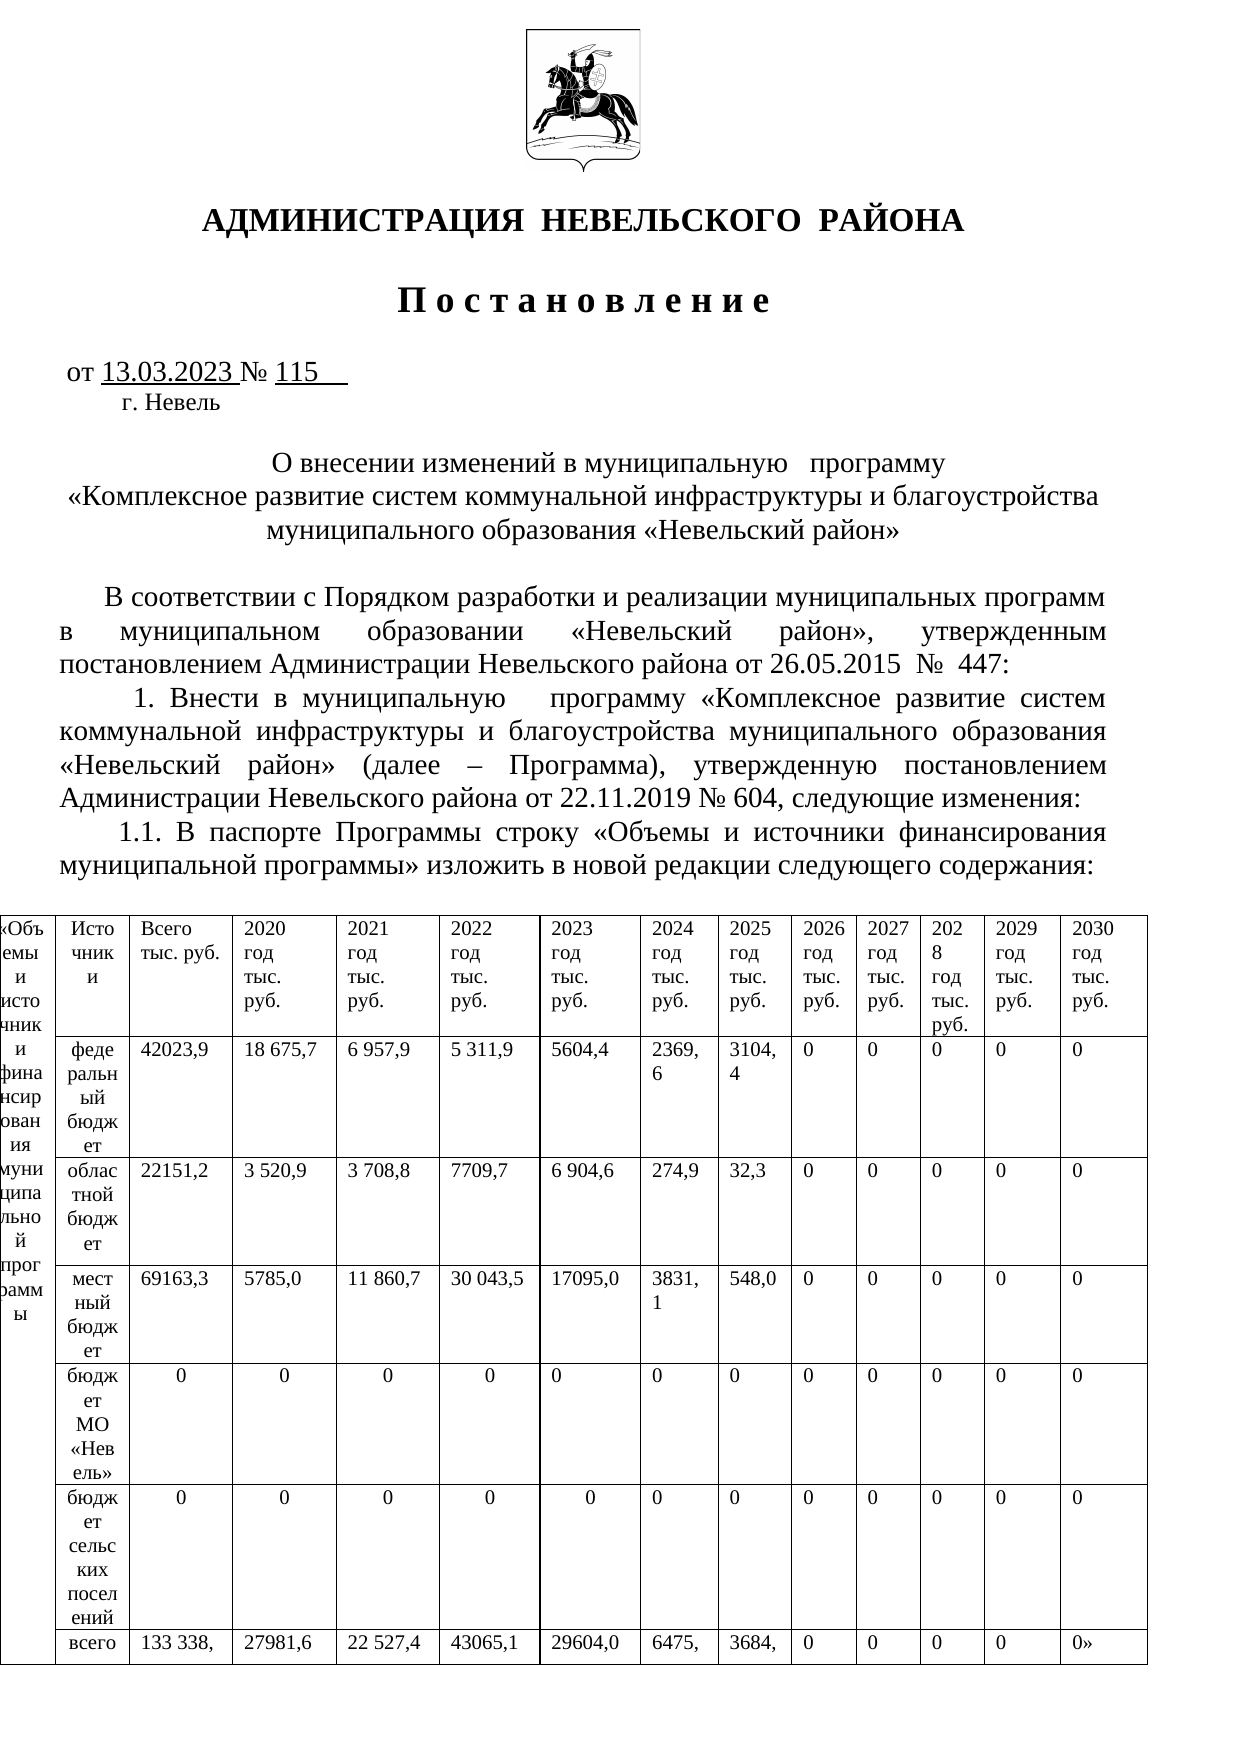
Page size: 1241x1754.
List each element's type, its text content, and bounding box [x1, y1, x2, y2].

table_cell бюджет МО «Невель» [56, 1364, 129, 1484]
table_cell 5604,4 [541, 1037, 640, 1157]
table_cell 22 527,4 [337, 1630, 439, 1664]
table_cell 0 [1061, 1364, 1147, 1484]
table_cell 0 [985, 1158, 1060, 1265]
table_cell областной бюджет [56, 1158, 129, 1265]
text О внесении изменений в муниципальную программу [0, 445, 1107, 478]
table_header 2023 год тыс. руб. [541, 916, 640, 1036]
text «Комплексное развитие систем коммунальной инфраструктуры и благоустройства муниципального образования «Невельский район» [59, 478, 1107, 546]
table_cell 18 675,7 [233, 1037, 336, 1157]
table_cell 0 [792, 1364, 856, 1484]
table_cell 0» [1061, 1630, 1147, 1664]
table_cell 69163,3 [130, 1266, 232, 1362]
table_header 2028 год тыс. руб. [921, 916, 984, 1036]
table_cell 29604,0 [541, 1630, 640, 1664]
table_cell 274,9 [641, 1158, 718, 1265]
text г. Невель [59, 387, 1107, 416]
table_header 2029 год тыс. руб. [985, 916, 1060, 1036]
picture [526, 29, 641, 172]
table_cell 17095,0 [541, 1266, 640, 1362]
table_cell 0 [233, 1364, 336, 1484]
table_cell 43065,1 [440, 1630, 539, 1664]
table_cell 32,3 [719, 1158, 791, 1265]
table_cell 0 [792, 1266, 856, 1362]
table_cell 0 [921, 1630, 984, 1664]
table_cell 3 520,9 [233, 1158, 336, 1265]
table_cell 5785,0 [233, 1266, 336, 1362]
table_cell 11 860,7 [337, 1266, 439, 1362]
table_header 2024 год тыс. руб. [641, 916, 718, 1036]
table_cell 0 [792, 1485, 856, 1629]
table_cell 3684,7 [719, 1630, 791, 1664]
table_cell 0 [233, 1485, 336, 1629]
table_cell 27981,6 [233, 1630, 336, 1664]
table_header 2027 год тыс. руб. [857, 916, 920, 1036]
table_cell 133 338,4 [130, 1630, 232, 1664]
text 1. Внести в муниципальную программу «Комплексное развитие систем коммунальной инфраструктуры и благоустройства муниципального образования «Невельский район» (далее – Программа), утвержденную постановлением Администрации Невельского района от 22.11.2019 № 604, следующие изменения: [59, 680, 1107, 814]
table_cell 0 [921, 1266, 984, 1362]
table_cell 0 [985, 1630, 1060, 1664]
table_cell 0 [921, 1158, 984, 1265]
table_cell 0 [921, 1037, 984, 1157]
table_cell 0 [440, 1364, 539, 1484]
table_cell 0 [985, 1266, 1060, 1362]
table_cell всего по источникам [56, 1630, 129, 1664]
table_header 2020 год тыс. руб. [233, 916, 336, 1036]
table_cell 0 [792, 1158, 856, 1265]
table_cell 0 [985, 1364, 1060, 1484]
table_cell 0 [130, 1485, 232, 1629]
table_cell 0 [985, 1485, 1060, 1629]
table_cell 0 [985, 1037, 1060, 1157]
table_cell 2369,6 [641, 1037, 718, 1157]
table_cell 0 [719, 1485, 791, 1629]
table_cell 6 957,9 [337, 1037, 439, 1157]
table_cell 0 [792, 1037, 856, 1157]
table_cell 3104,4 [719, 1037, 791, 1157]
table_cell 22151,2 [130, 1158, 232, 1265]
table_cell 0 [857, 1485, 920, 1629]
table_cell бюджет сельских поселений [56, 1485, 129, 1629]
table_cell 7709,7 [440, 1158, 539, 1265]
table_cell 0 [130, 1364, 232, 1484]
table_header 2021 год тыс. руб. [337, 916, 439, 1036]
table_header Источники [56, 916, 129, 1036]
table_cell 3 708,8 [337, 1158, 439, 1265]
subtitle П о с т а н о в л е н и е [59, 277, 1107, 320]
table_cell 0 [641, 1485, 718, 1629]
table_cell 0 [857, 1364, 920, 1484]
table_cell 0 [337, 1364, 439, 1484]
table_cell 0 [641, 1364, 718, 1484]
table_cell 0 [1061, 1266, 1147, 1362]
table_header «Объемы и источники финансирования муниципальной программы [1, 916, 55, 1664]
table_header Всего тыс. руб. [130, 916, 232, 1036]
table_header 2026 год тыс. руб. [792, 916, 856, 1036]
table_cell 5 311,9 [440, 1037, 539, 1157]
table_header 2025 год тыс. руб. [719, 916, 791, 1036]
text от 13.03.2023 № 115 [59, 354, 1107, 387]
table_cell 0 [792, 1630, 856, 1664]
text В соответствии с Порядком разработки и реализации муниципальных программ в муниципальном образовании «Невельский район», утвержденным постановлением Администрации Невельского района от 26.05.2015 № 447: [59, 579, 1107, 680]
table_cell 0 [857, 1158, 920, 1265]
table_cell 6 904,6 [541, 1158, 640, 1265]
table_cell 0 [719, 1364, 791, 1484]
text 1.1. В паспорте Программы строку «Объемы и источники финансирования муниципальной программы» изложить в новой редакции следующего содержания: [59, 814, 1107, 881]
table_cell 42023,9 [130, 1037, 232, 1157]
table_cell 548,0 [719, 1266, 791, 1362]
table_header 2022 год тыс. руб. [440, 916, 539, 1036]
table_cell 6475,6 [641, 1630, 718, 1664]
table_cell 0 [1061, 1485, 1147, 1629]
text АДМИНИСТРАЦИЯ НЕВЕЛЬСКОГО РАЙОНА [59, 201, 1107, 239]
table_cell местный бюджет [56, 1266, 129, 1362]
table_cell 0 [921, 1485, 984, 1629]
table_cell 0 [541, 1485, 640, 1629]
table_cell 0 [1061, 1037, 1147, 1157]
table_cell 0 [337, 1485, 439, 1629]
table_cell 0 [921, 1364, 984, 1484]
table_cell 0 [857, 1266, 920, 1362]
table_cell 0 [440, 1485, 539, 1629]
table_cell 0 [857, 1037, 920, 1157]
table_header 2030 год тыс. руб. [1061, 916, 1147, 1036]
table_cell 0 [1061, 1158, 1147, 1265]
table_cell 0 [857, 1630, 920, 1664]
table_cell 30 043,5 [440, 1266, 539, 1362]
table_cell федеральный бюджет [56, 1037, 129, 1157]
table_cell 3831,1 [641, 1266, 718, 1362]
table_cell 0 [541, 1364, 640, 1484]
